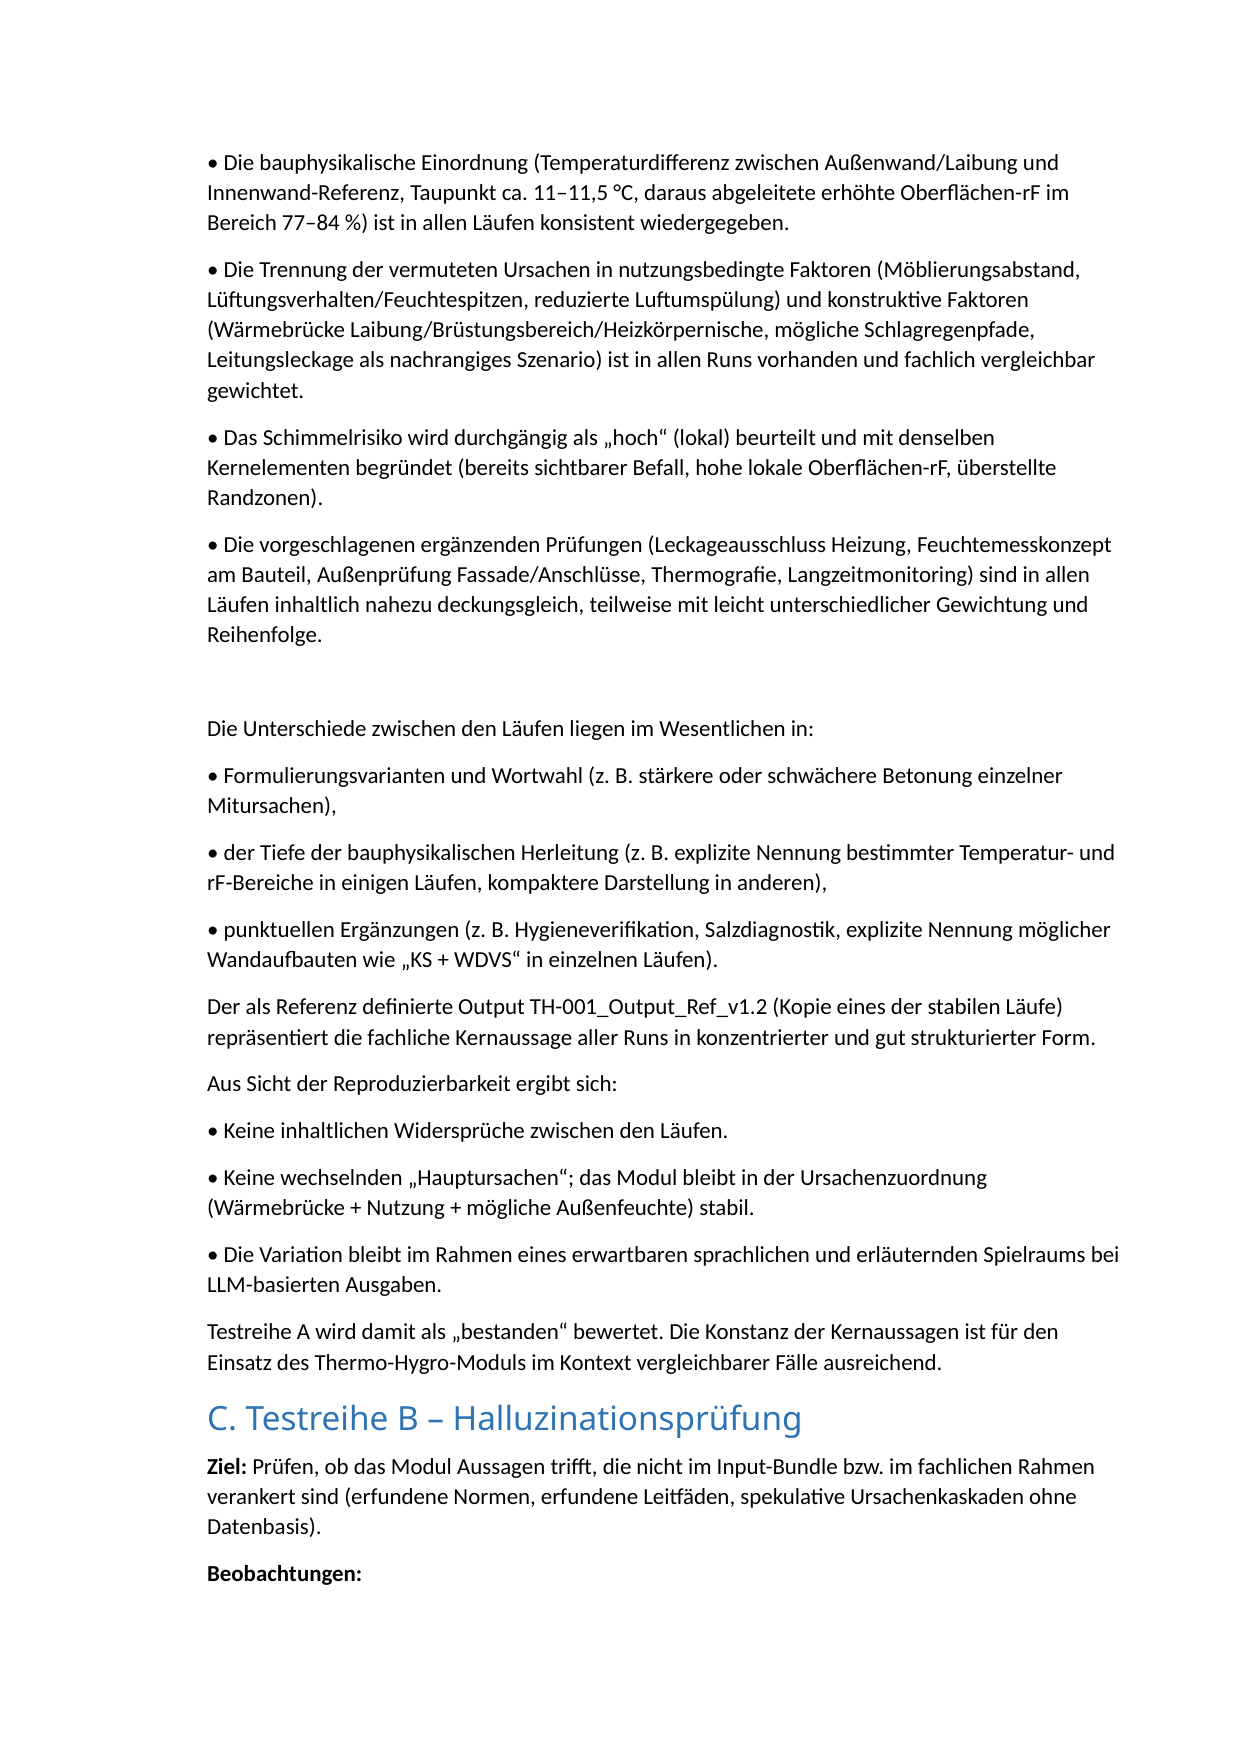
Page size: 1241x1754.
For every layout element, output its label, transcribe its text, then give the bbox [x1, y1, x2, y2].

text • Keine wechselnden „Hauptursachen“; das Modul bleibt in der Ursachenzuordnung (Wärmebrücke + Nutzung + mögliche Außenfeuchte) stabil. [207, 1163, 1122, 1222]
text Beobachtungen: [207, 1559, 1122, 1587]
subtitle C. Testreihe B – Halluzinationsprüfung [207, 1394, 1122, 1440]
text • Formulierungsvarianten und Wortwahl (z. B. stärkere oder schwächere Betonung einzelner Mitursachen), [207, 761, 1122, 819]
text Aus Sicht der Reproduzierbarkeit ergibt sich: [207, 1069, 1122, 1098]
text Ziel: Prüfen, ob das Modul Aussagen trifft, die nicht im Input-Bundle bzw. im fachlichen Rahmen verankert sind (erfundene Normen, erfundene Leitfäden, spekulative Ursachenkaskaden ohne Datenbasis). [207, 1452, 1122, 1540]
text • Keine inhaltlichen Widersprüche zwischen den Läufen. [207, 1116, 1122, 1144]
text Testreihe A wird damit als „bestanden“ bewertet. Die Konstanz der Kernaussagen ist für den Einsatz des Thermo-Hygro-Moduls im Kontext vergleichbarer Fälle ausreichend. [207, 1317, 1122, 1376]
text • Die vorgeschlagenen ergänzenden Prüfungen (Leckageausschluss Heizung, Feuchtemesskonzept am Bauteil, Außenprüfung Fassade/Anschlüsse, Thermografie, Langzeitmonitoring) sind in allen Läufen inhaltlich nahezu deckungsgleich, teilweise mit leicht unterschiedlicher Gewichtung und Reihenfolge. [207, 530, 1122, 649]
text • Die Variation bleibt im Rahmen eines erwartbaren sprachlichen und erläuternden Spielraums bei LLM-basierten Ausgaben. [207, 1240, 1122, 1299]
text Die Unterschiede zwischen den Läufen liegen im Wesentlichen in: [207, 714, 1122, 742]
text • Die Trennung der vermuteten Ursachen in nutzungsbedingte Faktoren (Möblierungsabstand, Lüftungsverhalten/Feuchtespitzen, reduzierte Luftumspülung) und konstruktive Faktoren (Wärmebrücke Laibung/Brüstungsbereich/Heizkörpernische, mögliche Schlagregenpfade, Leitungsleckage als nachrangiges Szenario) ist in allen Runs vorhanden und fachlich vergleichbar gewichtet. [207, 255, 1122, 404]
text • Das Schimmelrisiko wird durchgängig als „hoch“ (lokal) beurteilt und mit denselben Kernelementen begründet (bereits sichtbarer Befall, hohe lokale Oberflächen-rF, überstellte Randzonen). [207, 423, 1122, 511]
text • der Tiefe der bauphysikalischen Herleitung (z. B. explizite Nennung bestimmter Temperatur- und rF-Bereiche in einigen Läufen, kompaktere Darstellung in anderen), [207, 838, 1122, 897]
text • punktuellen Ergänzungen (z. B. Hygieneverifikation, Salzdiagnostik, explizite Nennung möglicher Wandaufbauten wie „KS + WDVS“ in einzelnen Läufen). [207, 915, 1122, 974]
text Der als Referenz definierte Output TH-001_Output_Ref_v1.2 (Kopie eines der stabilen Läufe) repräsentiert die fachliche Kernaussage aller Runs in konzentrierter und gut strukturierter Form. [207, 992, 1122, 1051]
text • Die bauphysikalische Einordnung (Temperaturdifferenz zwischen Außenwand/Laibung und Innenwand-Referenz, Taupunkt ca. 11–11,5 °C, daraus abgeleitete erhöhte Oberflächen-rF im Bereich 77–84 %) ist in allen Läufen konsistent wiedergegeben. [207, 148, 1122, 236]
